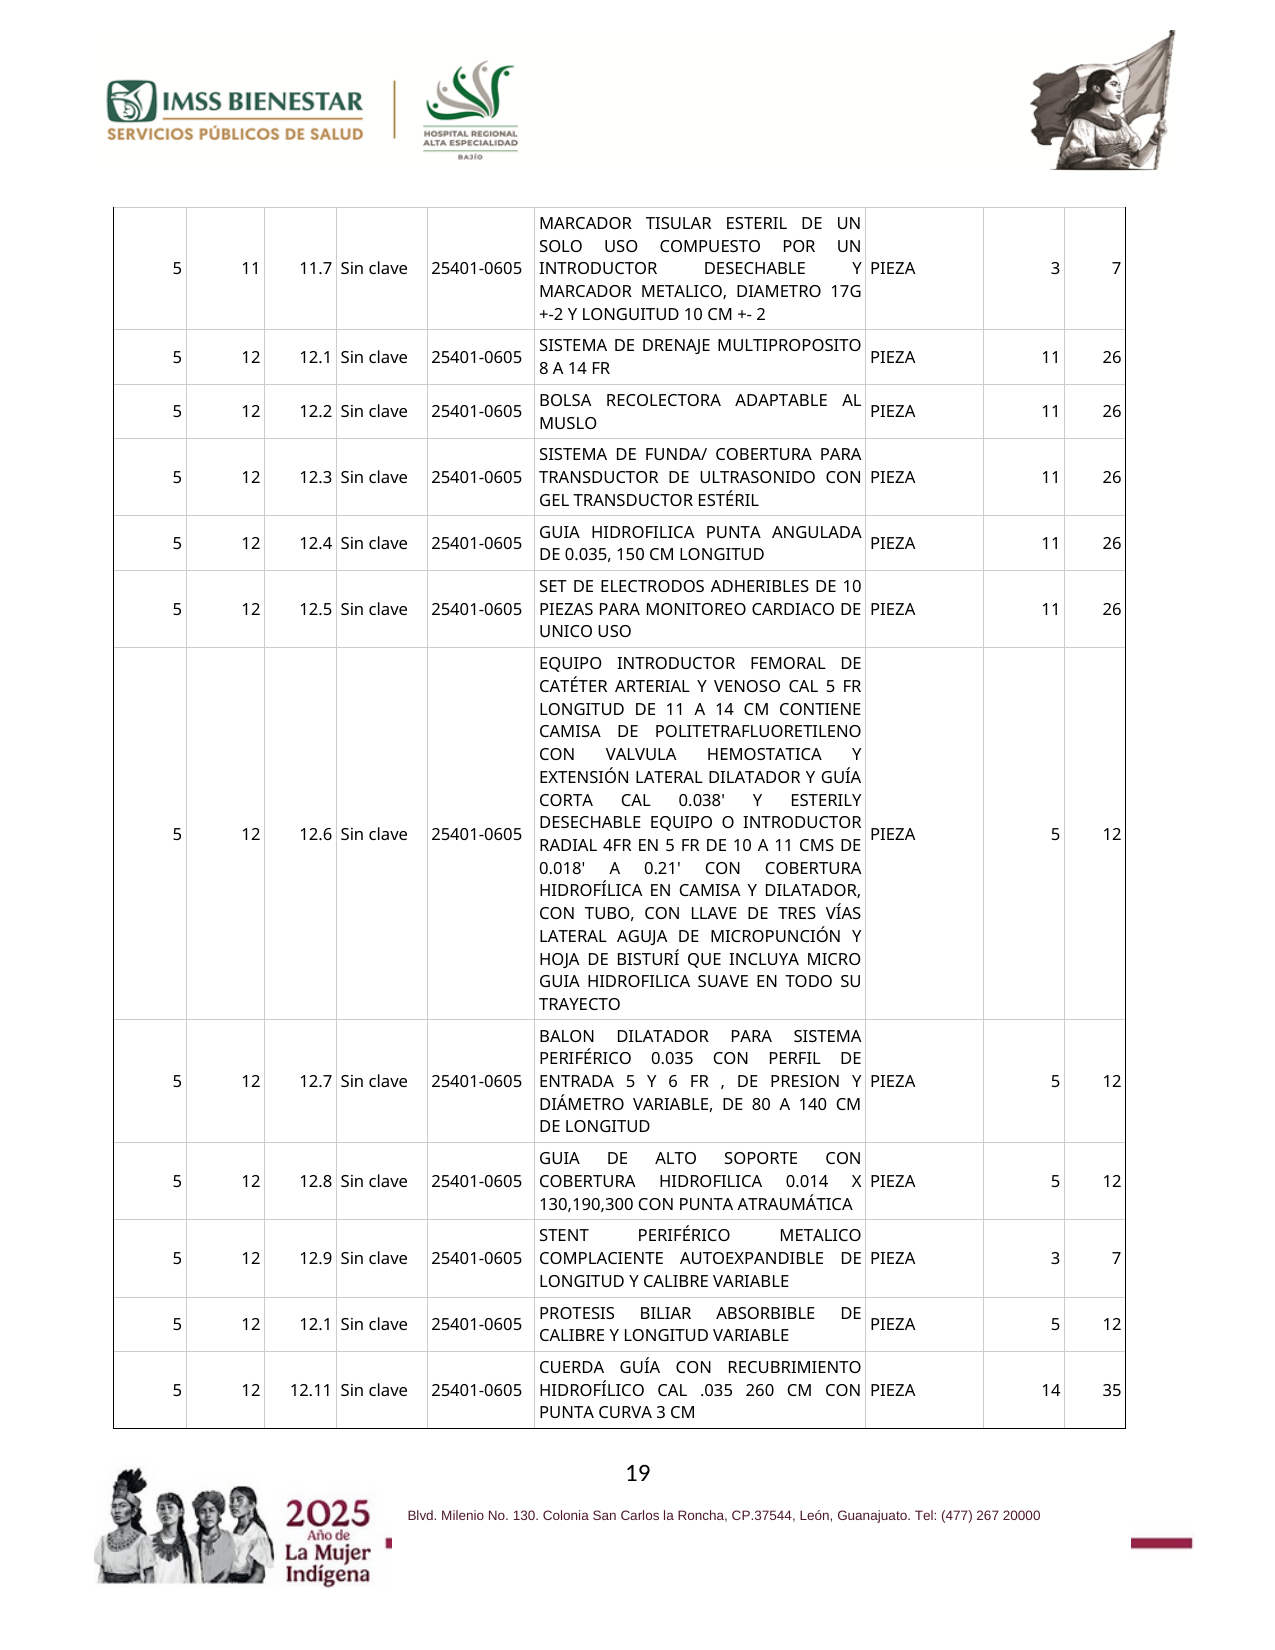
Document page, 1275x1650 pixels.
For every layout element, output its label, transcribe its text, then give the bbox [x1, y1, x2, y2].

table_cell 5 [984, 648, 1064, 1019]
table_cell 25401-0605 [428, 1220, 534, 1296]
table_cell 26 [1065, 571, 1125, 647]
table_cell 12 [187, 1020, 264, 1142]
picture [93, 1456, 1196, 1588]
table_cell 12.1 [265, 330, 336, 384]
table_cell 11 [984, 385, 1064, 438]
table_cell 11 [984, 571, 1064, 647]
table_cell GUIA HIDROFILICA PUNTA ANGULADA DE 0.035, 150 CM LONGITUD [535, 516, 865, 570]
table_cell 11.7 [265, 208, 336, 329]
table_cell Sin clave [337, 1298, 427, 1351]
table_cell 5 [114, 1220, 186, 1296]
table_cell 25401-0605 [428, 1298, 534, 1351]
table_cell BALON DILATADOR PARA SISTEMA PERIFÉRICO 0.035 CON PERFIL DE ENTRADA 5 Y 6 FR , DE PRESION Y DIÁMETRO VARIABLE, DE 80 A 140 CM DE LONGITUD [535, 1020, 865, 1142]
table_cell 12.11 [265, 1352, 336, 1428]
table_cell 11 [984, 330, 1064, 384]
table_cell 12.5 [265, 571, 336, 647]
table_cell 12 [187, 1352, 264, 1428]
table_cell 12 [187, 648, 264, 1019]
table_cell 5 [114, 648, 186, 1019]
table_cell PIEZA [866, 439, 983, 515]
table_cell 12 [1065, 648, 1125, 1019]
table_cell 26 [1065, 385, 1125, 438]
table_cell PIEZA [866, 385, 983, 438]
table_cell 5 [114, 516, 186, 570]
table_cell 5 [114, 385, 186, 438]
table_cell PIEZA [866, 648, 983, 1019]
table_cell MARCADOR TISULAR ESTERIL DE UN SOLO USO COMPUESTO POR UN INTRODUCTOR DESECHABLE Y MARCADOR METALICO, DIAMETRO 17G +-2 Y LONGUITUD 10 CM +- 2 [535, 208, 865, 329]
table_cell 5 [114, 1143, 186, 1219]
table_cell Sin clave [337, 1143, 427, 1219]
table_cell PIEZA [866, 571, 983, 647]
table_cell 12.3 [265, 439, 336, 515]
table_cell PIEZA [866, 1220, 983, 1296]
table_cell PIEZA [866, 1352, 983, 1428]
table_cell 12.9 [265, 1220, 336, 1296]
table_cell 25401-0605 [428, 330, 534, 384]
table_cell 12 [187, 1220, 264, 1296]
table_cell 12.2 [265, 385, 336, 438]
table_cell 3 [984, 1220, 1064, 1296]
table_cell 11 [187, 208, 264, 329]
table_cell 12 [1065, 1143, 1125, 1219]
table_cell 5 [114, 1020, 186, 1142]
table_cell GUIA DE ALTO SOPORTE CON COBERTURA HIDROFILICA 0.014 X 130,190,300 CON PUNTA ATRAUMÁTICA [535, 1143, 865, 1219]
table_cell Sin clave [337, 1020, 427, 1142]
table_cell 12.4 [265, 516, 336, 570]
table_cell 25401-0605 [428, 208, 534, 329]
table_cell Sin clave [337, 516, 427, 570]
table_cell Sin clave [337, 208, 427, 329]
table_cell PIEZA [866, 208, 983, 329]
table_cell 5 [984, 1020, 1064, 1142]
table_cell 11 [984, 439, 1064, 515]
table_cell 3 [984, 208, 1064, 329]
table_cell 25401-0605 [428, 385, 534, 438]
table_cell 12 [187, 330, 264, 384]
table_cell PIEZA [866, 330, 983, 384]
table_cell 25401-0605 [428, 648, 534, 1019]
table_cell PIEZA [866, 516, 983, 570]
table_cell 5 [984, 1298, 1064, 1351]
table_cell 12 [187, 1143, 264, 1219]
table_cell 25401-0605 [428, 571, 534, 647]
table_cell 12.7 [265, 1020, 336, 1142]
table_cell 5 [114, 330, 186, 384]
table_cell 12 [187, 439, 264, 515]
table_cell 5 [114, 571, 186, 647]
table_cell PIEZA [866, 1020, 983, 1142]
picture [93, 30, 1181, 171]
table_cell STENT PERIFÉRICO METALICO COMPLACIENTE AUTOEXPANDIBLE DE LONGITUD Y CALIBRE VARIABLE [535, 1220, 865, 1296]
table_cell 25401-0605 [428, 1020, 534, 1142]
table_cell 12 [1065, 1020, 1125, 1142]
table_cell 25401-0605 [428, 516, 534, 570]
table_cell BOLSA RECOLECTORA ADAPTABLE AL MUSLO [535, 385, 865, 438]
table_cell 5 [114, 1352, 186, 1428]
table_cell 35 [1065, 1352, 1125, 1428]
table_cell 12 [187, 516, 264, 570]
table_cell Sin clave [337, 648, 427, 1019]
table_cell 5 [114, 208, 186, 329]
table_cell 7 [1065, 1220, 1125, 1296]
table_cell CUERDA GUÍA CON RECUBRIMIENTO HIDROFÍLICO CAL .035 260 CM CON PUNTA CURVA 3 CM [535, 1352, 865, 1428]
table_cell Sin clave [337, 1220, 427, 1296]
table_cell 12 [1065, 1298, 1125, 1351]
table_cell 12.6 [265, 648, 336, 1019]
table_cell PROTESIS BILIAR ABSORBIBLE DE CALIBRE Y LONGITUD VARIABLE [535, 1298, 865, 1351]
table_cell SET DE ELECTRODOS ADHERIBLES DE 10 PIEZAS PARA MONITOREO CARDIACO DE UNICO USO [535, 571, 865, 647]
table_cell 12 [187, 1298, 264, 1351]
table_cell Sin clave [337, 330, 427, 384]
table_cell PIEZA [866, 1143, 983, 1219]
table_cell 5 [984, 1143, 1064, 1219]
table_cell 25401-0605 [428, 1143, 534, 1219]
table_cell 12.8 [265, 1143, 336, 1219]
table_cell 11 [984, 516, 1064, 570]
table_cell EQUIPO INTRODUCTOR FEMORAL DE CATÉTER ARTERIAL Y VENOSO CAL 5 FR LONGITUD DE 11 A 14 CM CONTIENE CAMISA DE POLITETRAFLUORETILENO CON VALVULA HEMOSTATICA Y EXTENSIÓN LATERAL DILATADOR Y GUÍA CORTA CAL 0.038' Y ESTERILY DESECHABLE EQUIPO O INTRODUCTOR RADIAL 4FR EN 5 FR DE 10 A 11 CMS DE 0.018' A 0.21' CON COBERTURA HIDROFÍLICA EN CAMISA Y DILATADOR, CON TUBO, CON LLAVE DE TRES VÍAS LATERAL AGUJA DE MICROPUNCIÓN Y HOJA DE BISTURÍ QUE INCLUYA MICRO GUIA HIDROFILICA SUAVE EN TODO SU TRAYECTO [535, 648, 865, 1019]
table_cell 25401-0605 [428, 439, 534, 515]
table_cell 5 [114, 1298, 186, 1351]
table_cell 5 [114, 439, 186, 515]
table_cell 14 [984, 1352, 1064, 1428]
table_cell Sin clave [337, 571, 427, 647]
table_cell 12 [187, 571, 264, 647]
table_cell Sin clave [337, 439, 427, 515]
table_cell Sin clave [337, 385, 427, 438]
table_cell 25401-0605 [428, 1352, 534, 1428]
table_cell 12.1 [265, 1298, 336, 1351]
table_cell 26 [1065, 516, 1125, 570]
table_cell 12 [187, 385, 264, 438]
table_cell SISTEMA DE DRENAJE MULTIPROPOSITO 8 A 14 FR [535, 330, 865, 384]
table_cell 7 [1065, 208, 1125, 329]
table_cell Sin clave [337, 1352, 427, 1428]
table_cell SISTEMA DE FUNDA/ COBERTURA PARA TRANSDUCTOR DE ULTRASONIDO CON GEL TRANSDUCTOR ESTÉRIL [535, 439, 865, 515]
table_cell 26 [1065, 439, 1125, 515]
table_cell PIEZA [866, 1298, 983, 1351]
table_cell 26 [1065, 330, 1125, 384]
